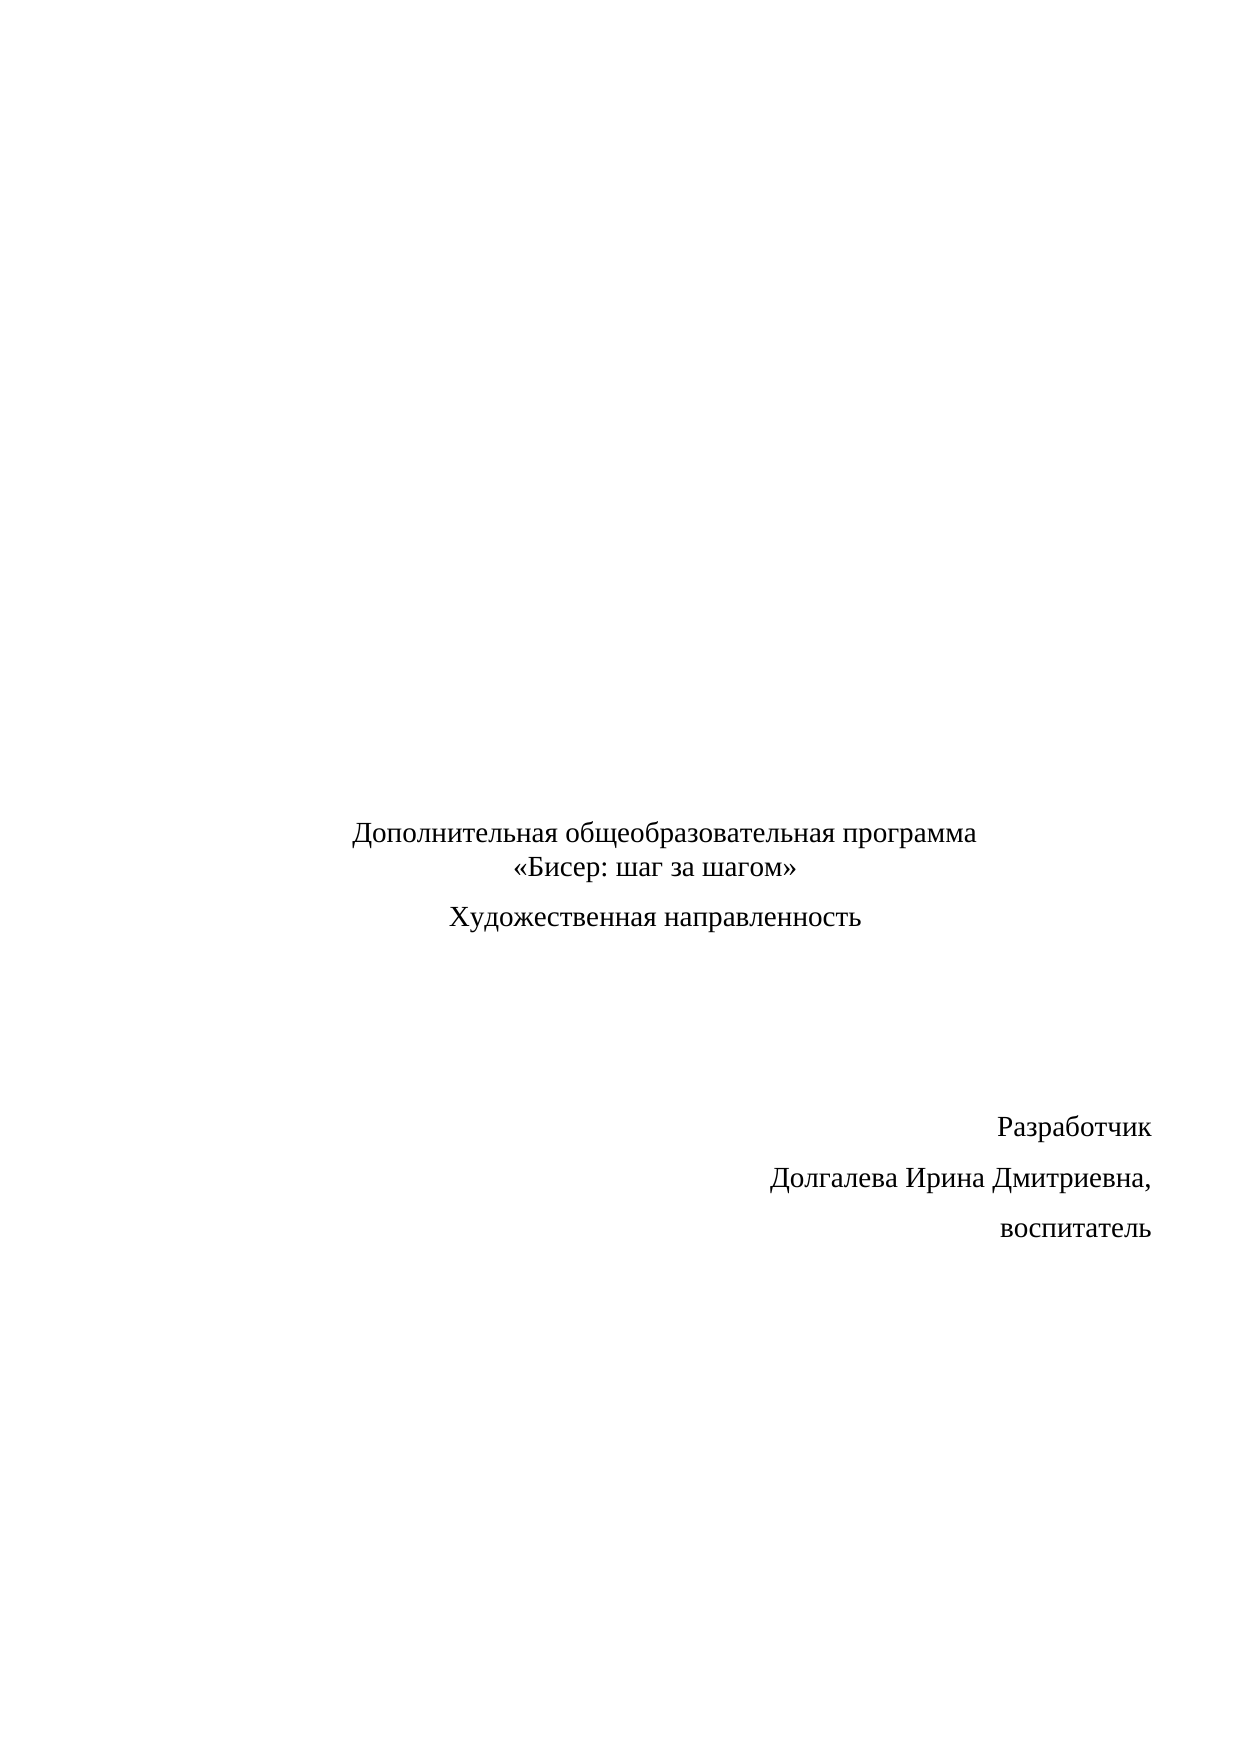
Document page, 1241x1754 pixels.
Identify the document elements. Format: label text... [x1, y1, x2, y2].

text воспитатель [158, 1210, 1152, 1244]
text Дополнительная общеобразовательная программа [177, 815, 1152, 849]
text Разработчик [158, 1109, 1152, 1143]
text «Бисер: шаг за шагом» [158, 849, 1152, 882]
text Художественная направленность [158, 899, 1152, 932]
text Долгалева Ирина Дмитриевна, [158, 1160, 1152, 1193]
